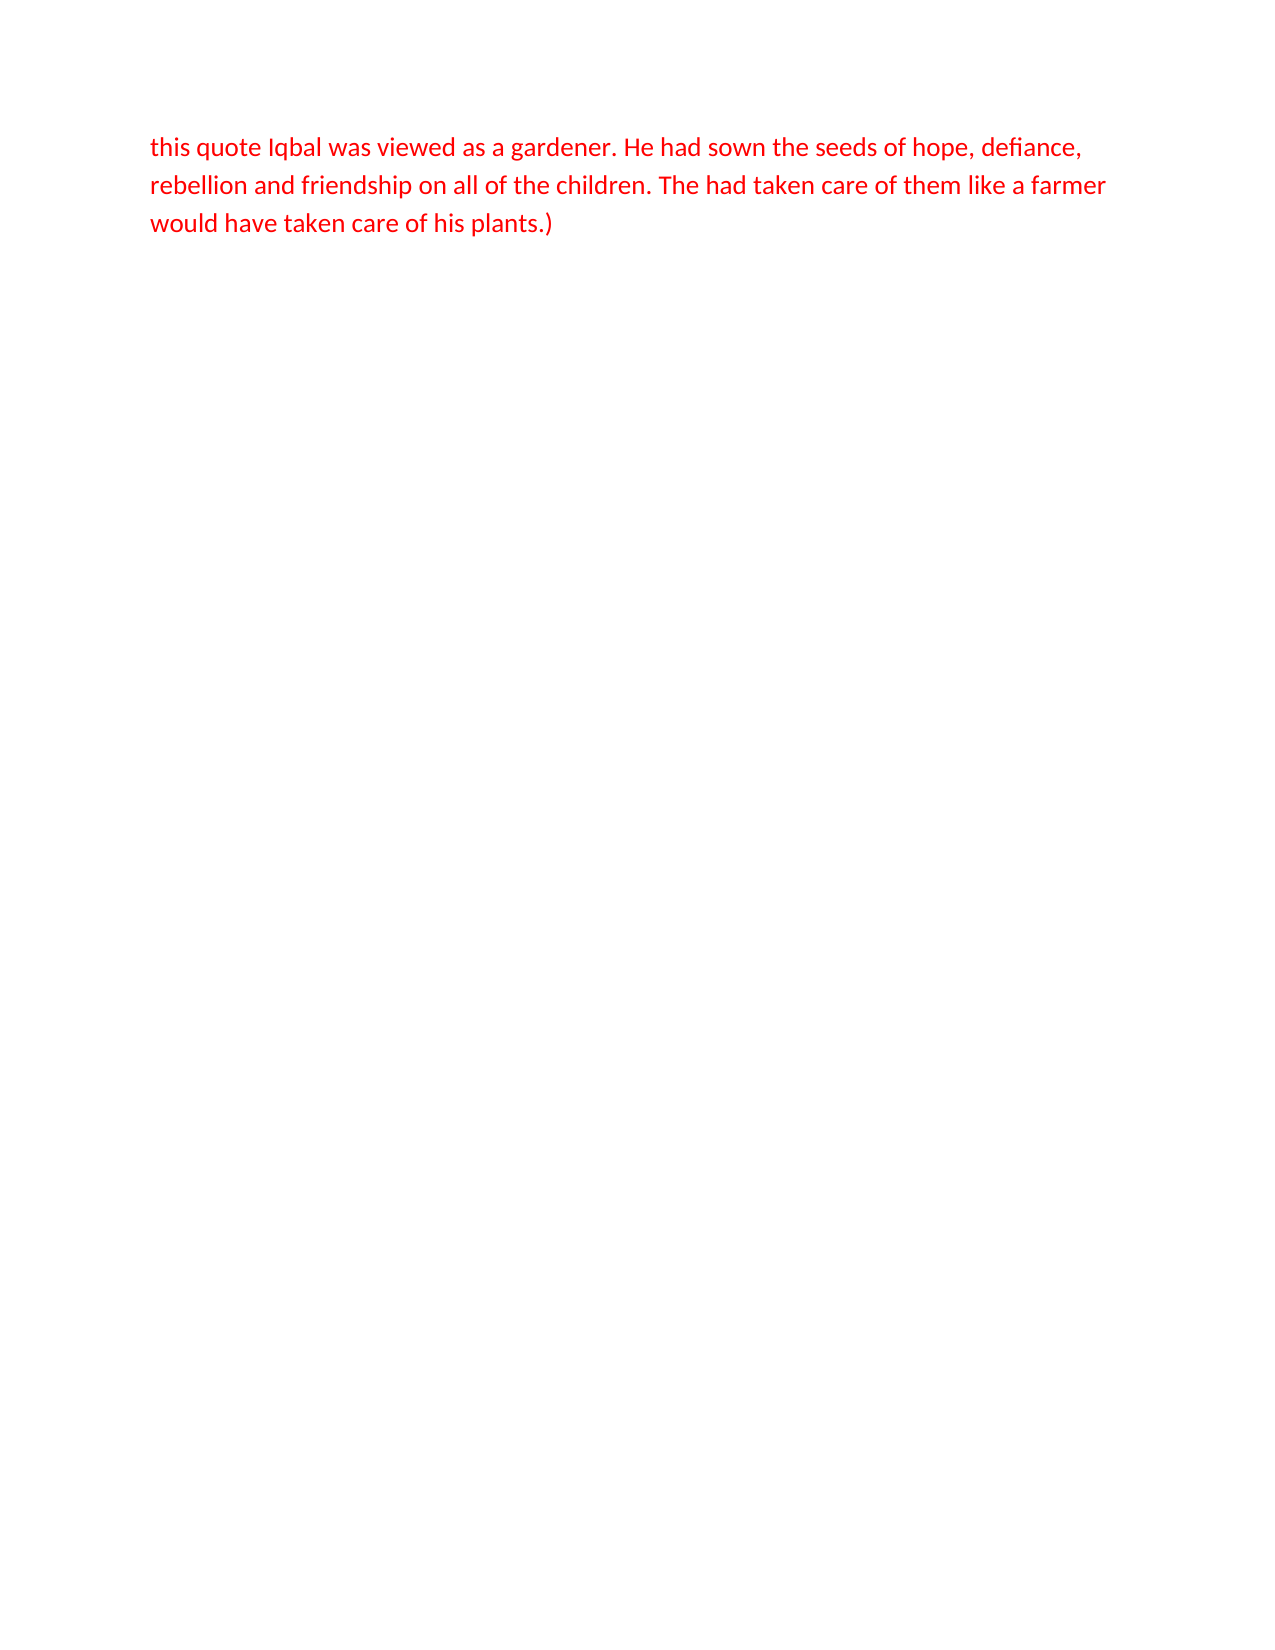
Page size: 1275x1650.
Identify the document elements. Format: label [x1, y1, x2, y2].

text [150, 130, 1125, 239]
